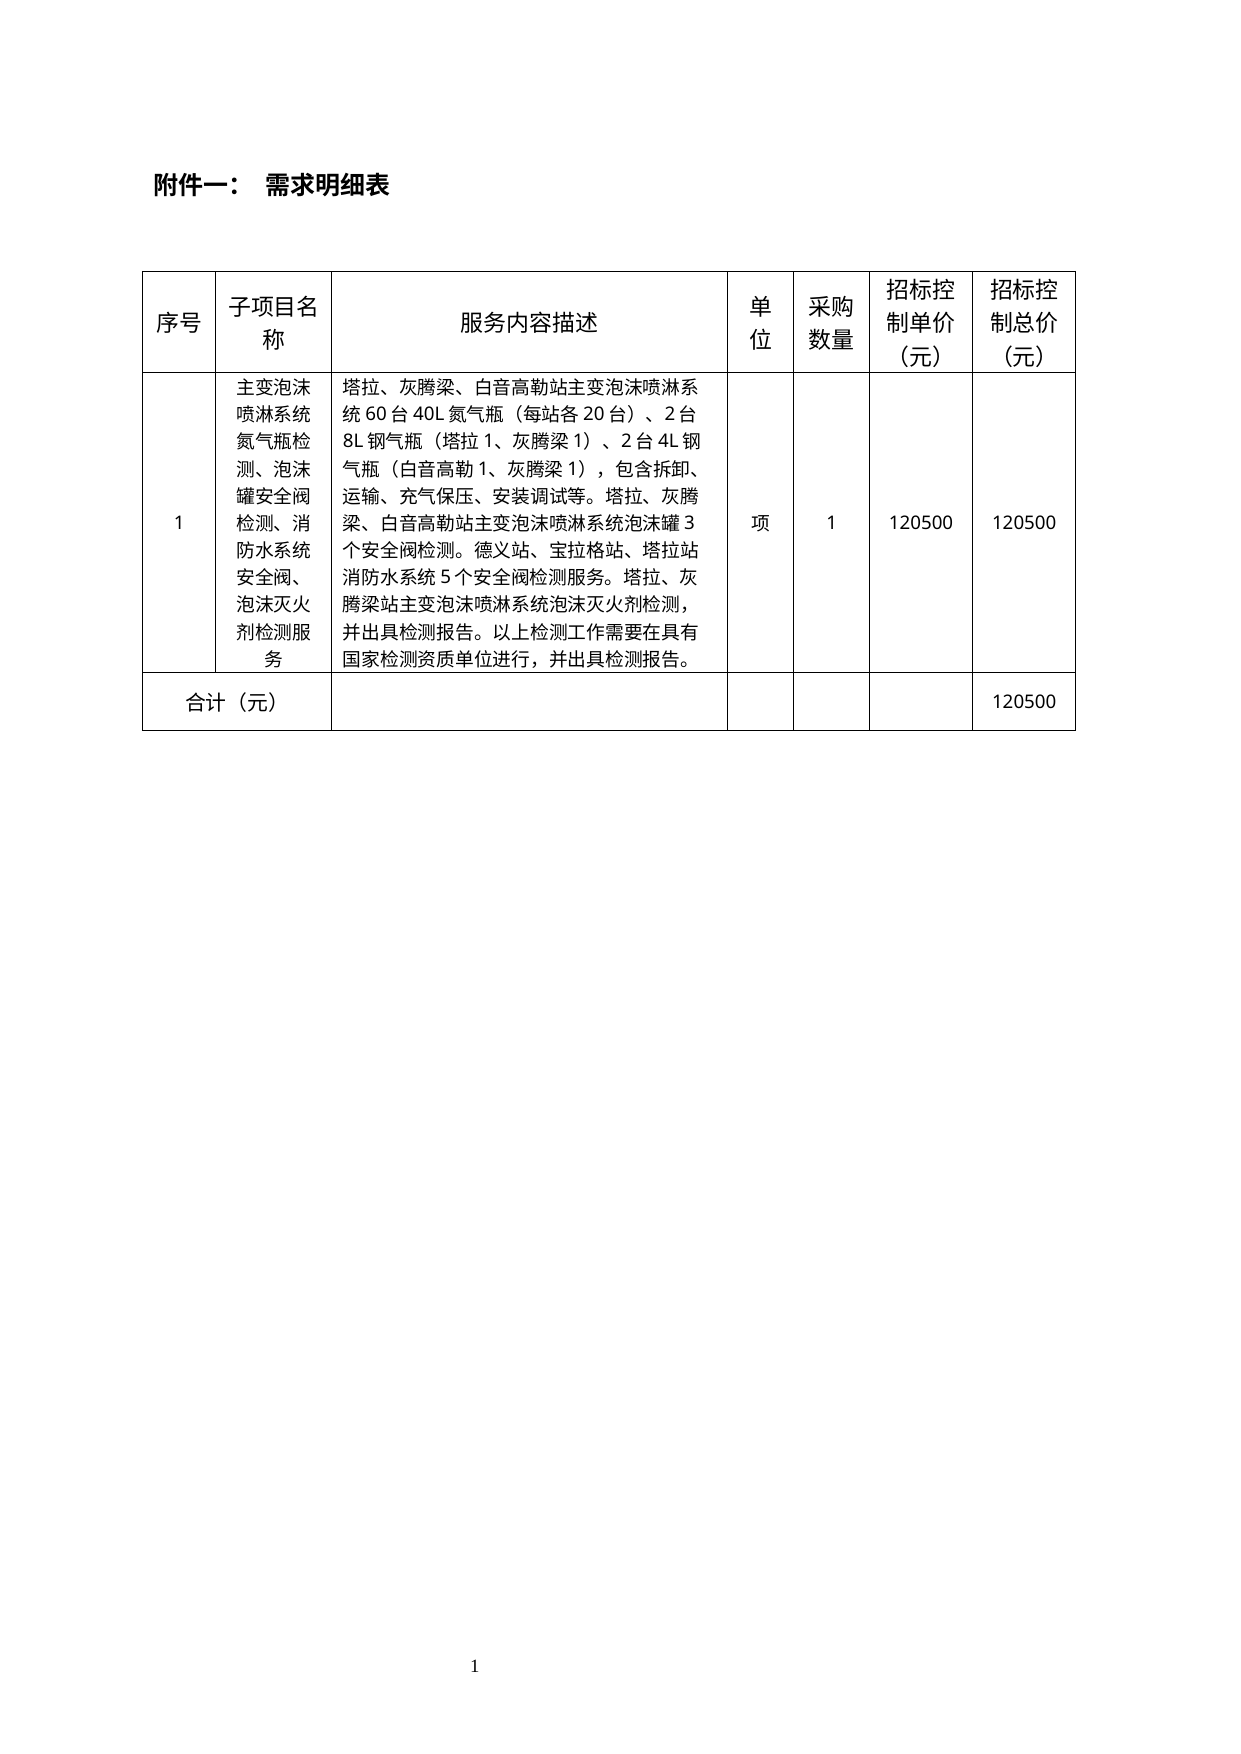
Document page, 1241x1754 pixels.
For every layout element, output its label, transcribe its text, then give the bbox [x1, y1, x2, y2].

table_header 招标控制单价（元） [870, 272, 972, 372]
table_cell 120500 [973, 373, 1075, 672]
picture [631, 672, 661, 680]
table_cell 项 [728, 373, 793, 672]
table_header 单位 [728, 272, 793, 372]
table_cell 120500 [870, 373, 972, 672]
table_cell [794, 673, 869, 730]
table_cell 120500 [973, 673, 1075, 730]
table_header 服务内容描述 [332, 272, 727, 372]
table_cell [728, 673, 793, 730]
text 附件一： 需求明细表 [153, 165, 1087, 202]
table_cell 合计（元） [143, 673, 331, 730]
table_cell 塔拉、灰腾梁、白音高勒站主变泡沫喷淋系统60台40L氮气瓶（每站各20台）、2台8L钢气瓶（塔拉1、灰腾梁1）、2台4L钢气瓶（白音高勒1、灰腾梁1），包含拆卸、运输、充气保压、安装调试等。塔拉、灰腾梁、白音高勒站主变泡沫喷淋系统泡沫罐3个安全阀检测。德义站、宝拉格站、塔拉站消防水系统5个安全阀检测服务。塔拉、灰腾梁站主变泡沫喷淋系统泡沫灭火剂检测，并出具检测报告。以上检测工作需要在具有国家检测资质单位进行，并出具检测报告。 [332, 373, 727, 672]
table_cell [870, 673, 972, 730]
table_header 招标控制总价（元） [973, 272, 1075, 372]
table_cell 1 [143, 373, 215, 672]
table_header 采购数量 [794, 272, 869, 372]
table_cell 1 [794, 373, 869, 672]
table_header 序号 [143, 272, 215, 372]
table_header 子项目名称 [216, 272, 331, 372]
table_cell [332, 673, 727, 730]
table_cell 主变泡沫喷淋系统氮气瓶检测、泡沫罐安全阀检测、消防水系统安全阀、泡沫灭火剂检测服务 [216, 373, 331, 672]
